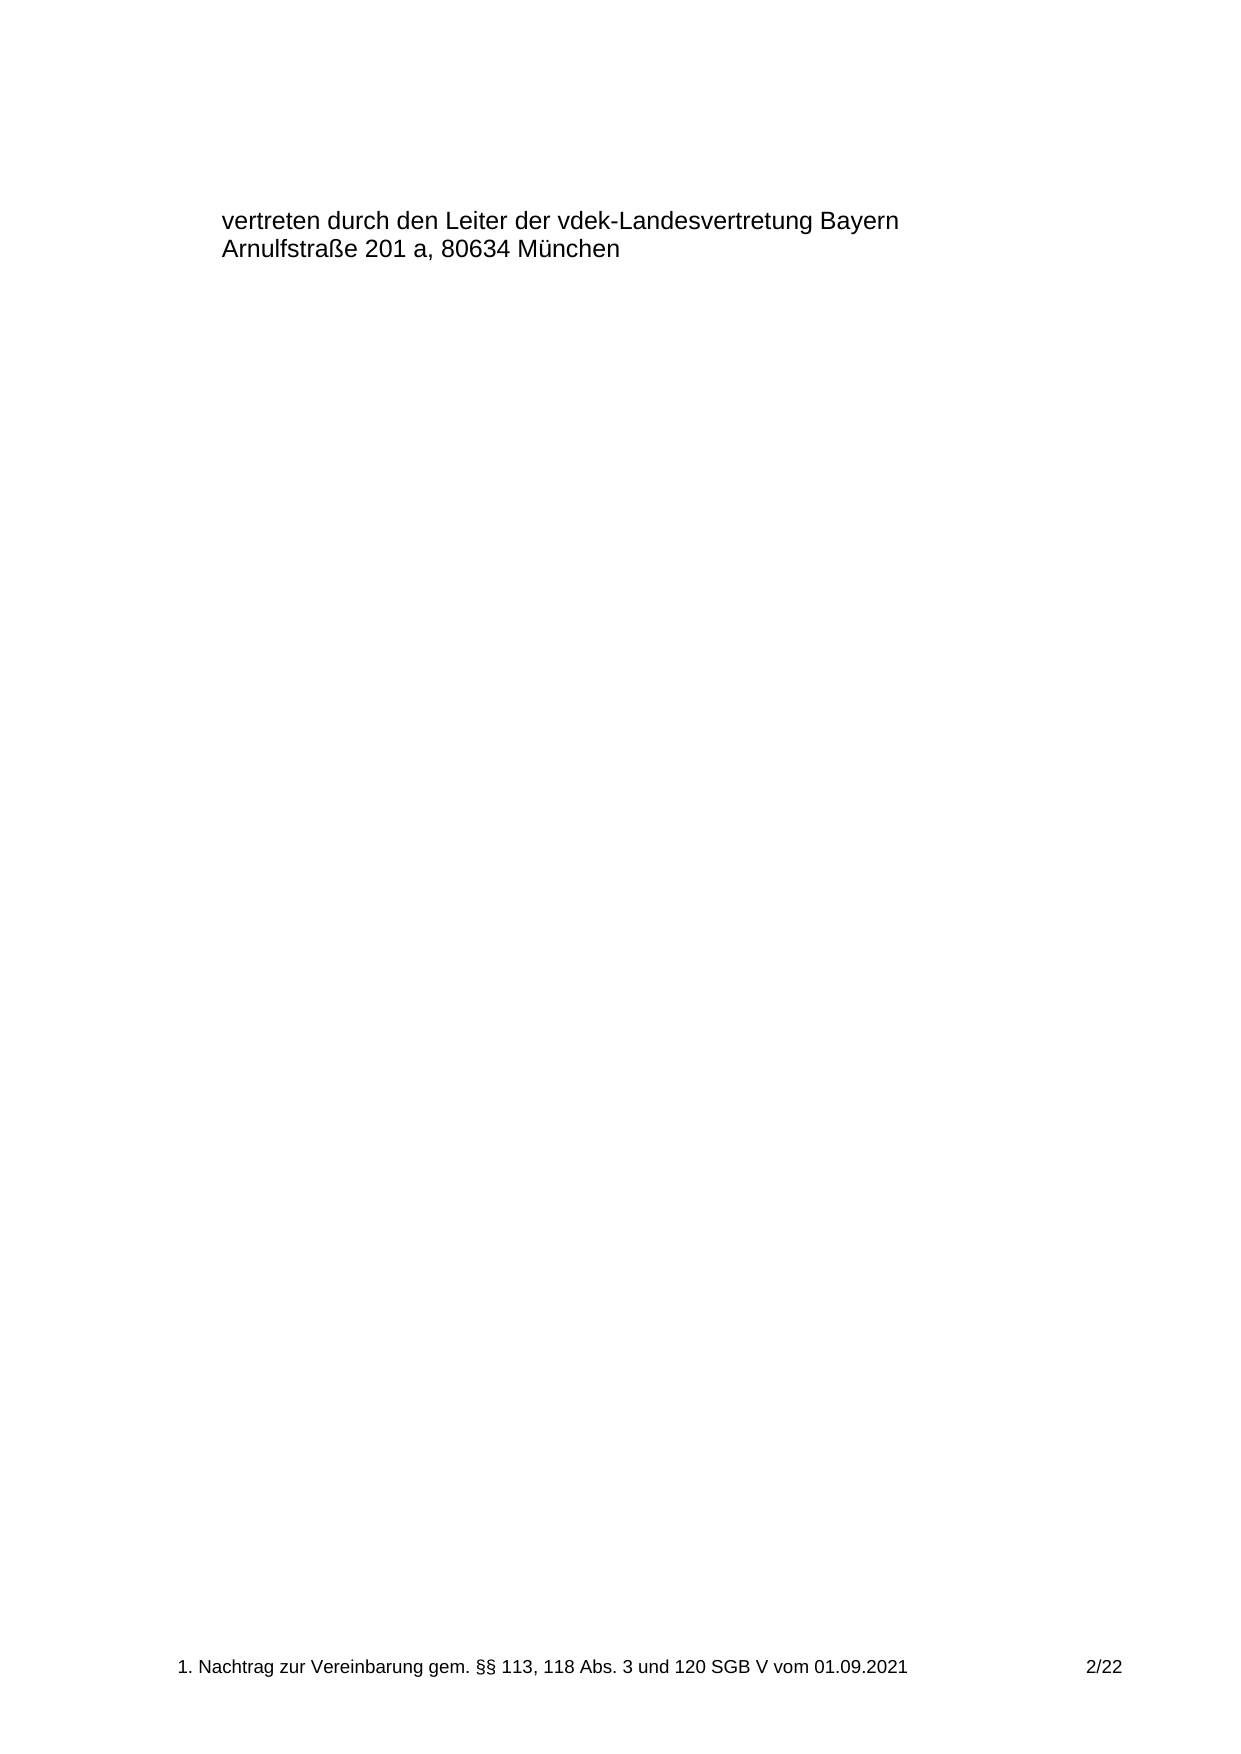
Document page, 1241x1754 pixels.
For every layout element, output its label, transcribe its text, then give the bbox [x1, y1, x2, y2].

text vertreten durch den Leiter der vdek-Landesvertretung Bayern Arnulfstraße 201 a, 80634 München [222, 206, 1122, 263]
